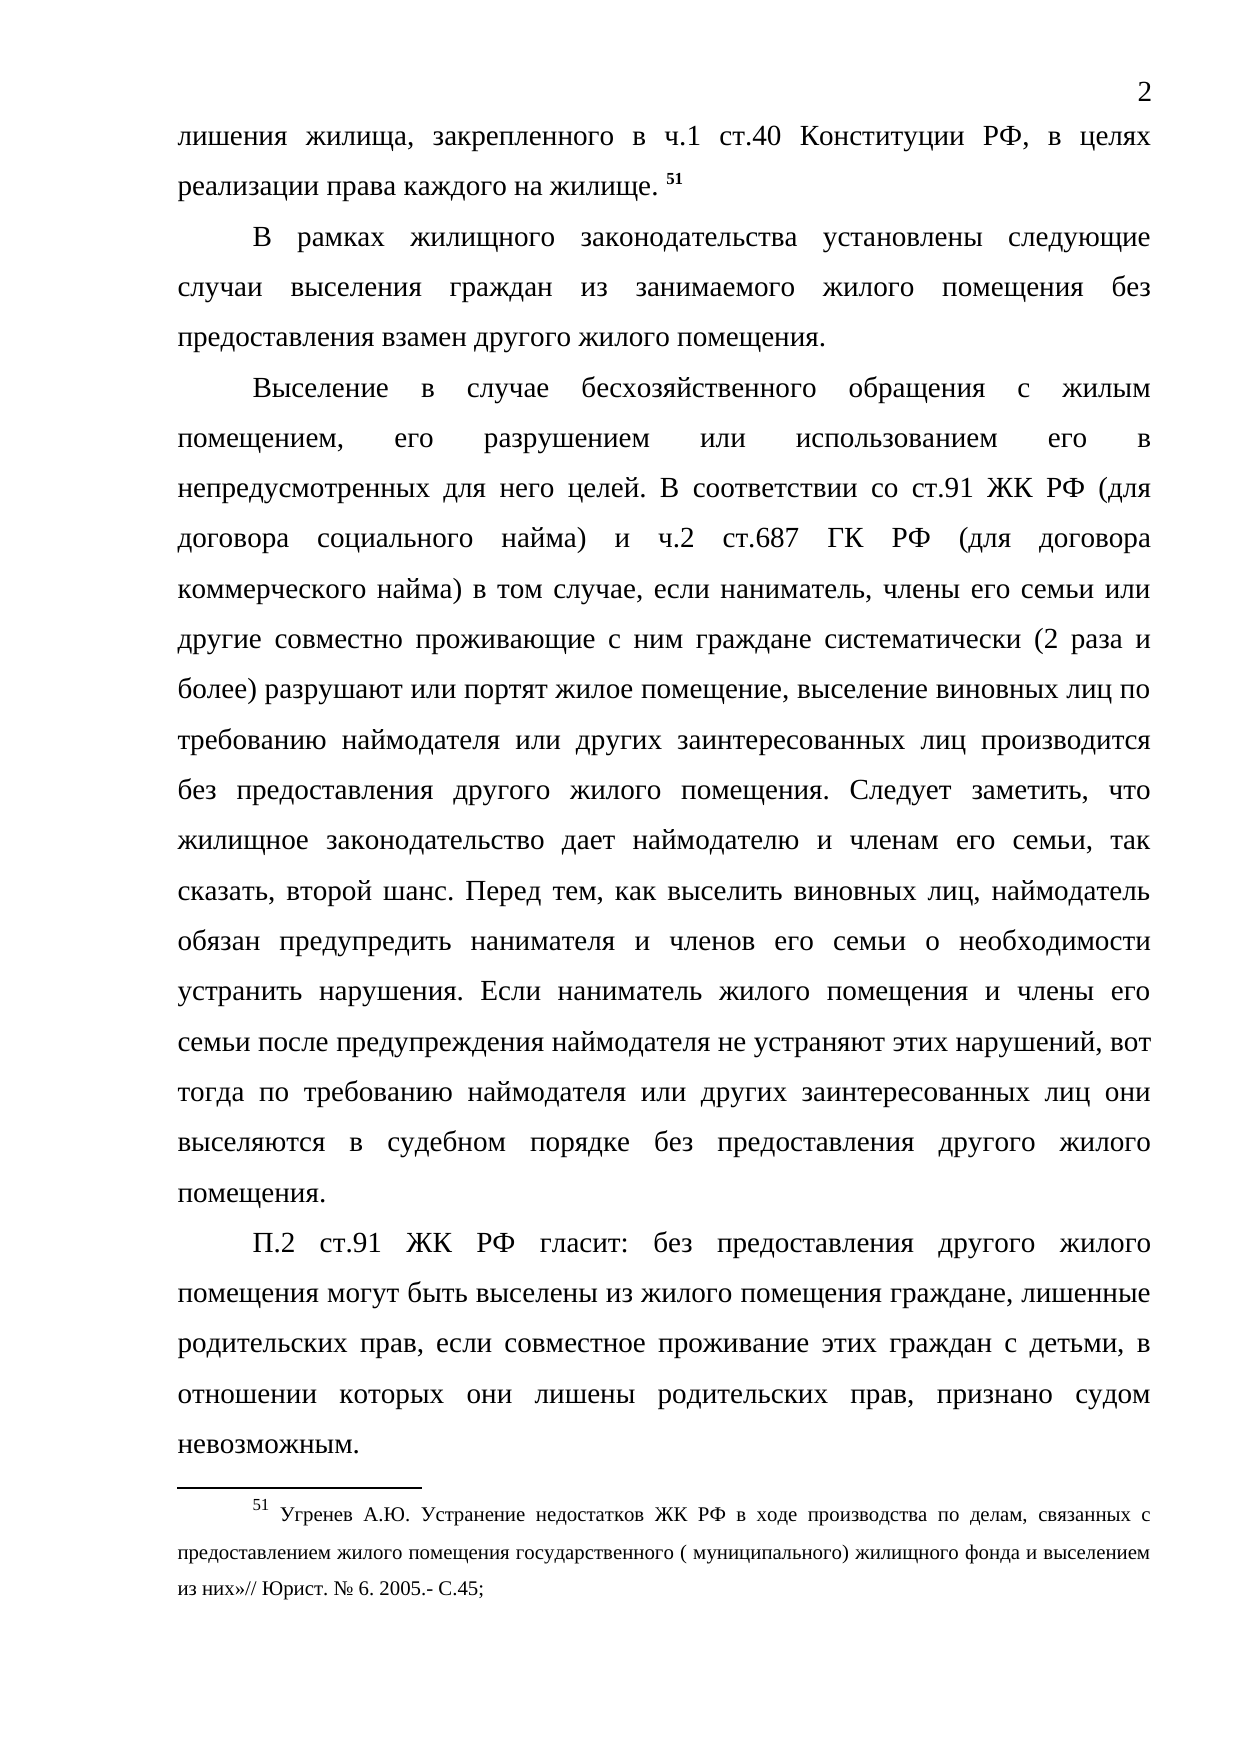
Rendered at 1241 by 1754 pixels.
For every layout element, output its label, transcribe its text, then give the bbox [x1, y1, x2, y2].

text Выселение в случае бесхозяйственного обращения с жилым помещением, его разрушением или использованием его в непредусмотренных для него целей. В соответствии со ст.91 ЖК РФ (для договора социального найма) и ч.2 ст.687 ГК РФ (для договора коммерческого найма) в том случае, если наниматель, члены его семьи или другие совместно проживающие с ним граждане систематически (2 раза и более) разрушают или портят жилое помещение, выселение виновных лиц по требованию наймодателя или других заинтересованных лиц производится без предоставления другого жилого помещения. Следует заметить, что жилищное законодательство дает наймодателю и членам его семьи, так сказать, второй шанс. Перед тем, как выселить виновных лиц, наймодатель обязан предупредить нанимателя и членов его семьи о необходимости устранить нарушения. Если наниматель жилого помещения и члены его семьи после предупреждения наймодателя не устраняют этих нарушений, вот тогда по требованию наймодателя или других заинтересованных лиц они выселяются в судебном порядке без предоставления другого жилого помещения. [177, 370, 1152, 1208]
text В рамках жилищного законодательства установлены следующие случаи выселения граждан из занимаемого жилого помещения без предоставления взамен другого жилого помещения. [177, 219, 1152, 353]
text П.2 ст.91 ЖК РФ гласит: без предоставления другого жилого помещения могут быть выселены из жилого помещения граждане, лишенные родительских прав, если совместное проживание этих граждан с детьми, в отношении которых они лишены родительских прав, признано судом невозможным. [177, 1225, 1152, 1460]
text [177, 118, 1152, 202]
